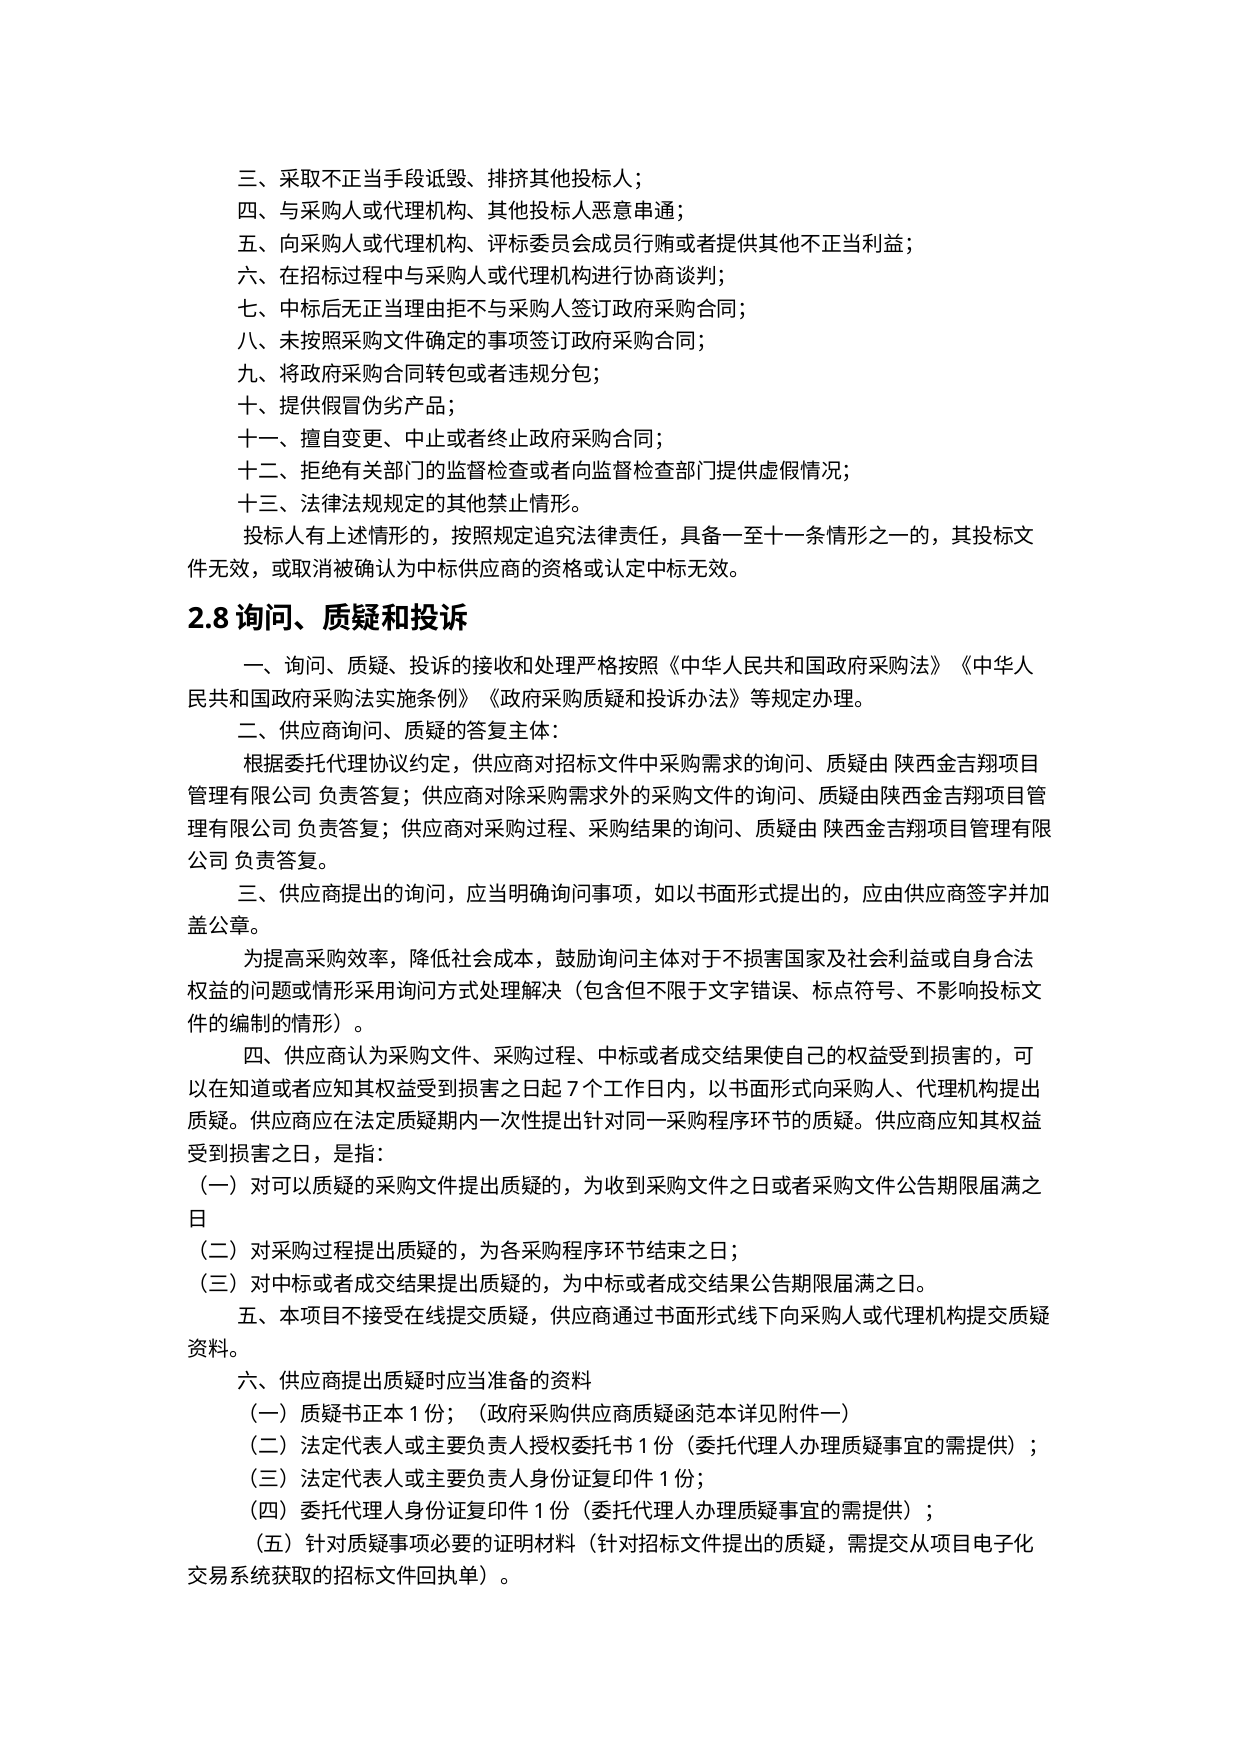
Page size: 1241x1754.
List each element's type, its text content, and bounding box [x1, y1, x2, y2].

text 十三、法律法规规定的其他禁止情形。 [187, 487, 1053, 519]
text 根据委托代理协议约定，供应商对招标文件中采购需求的询问、质疑由 陕西金吉翔项目管理有限公司 负责答复；供应商对除采购需求外的采购文件的询问、质疑由陕西金吉翔项目管理有限公司 负责答复；供应商对采购过程、采购结果的询问、质疑由 陕西金吉翔项目管理有限公司 负责答复。 [187, 747, 1053, 877]
text 投标人有上述情形的，按照规定追究法律责任，具备一至十一条情形之一的，其投标文件无效，或取消被确认为中标供应商的资格或认定中标无效。 [187, 519, 1053, 584]
text 2.8询问、质疑和投诉 [187, 584, 1053, 649]
text （一）对可以质疑的采购文件提出质疑的，为收到采购文件之日或者采购文件公告期限届满之日 [187, 1169, 1053, 1234]
text （三）法定代表人或主要负责人身份证复印件1份； [187, 1462, 1053, 1494]
text （一）质疑书正本1份；（政府采购供应商质疑函范本详见附件一） [187, 1397, 1053, 1429]
text 三、供应商提出的询问，应当明确询问事项，如以书面形式提出的，应由供应商签字并加盖公章。 [187, 877, 1053, 942]
text 十一、擅自变更、中止或者终止政府采购合同； [187, 422, 1053, 454]
text 七、中标后无正当理由拒不与采购人签订政府采购合同； [187, 292, 1053, 324]
text 八、未按照采购文件确定的事项签订政府采购合同； [187, 324, 1053, 357]
text 为提高采购效率，降低社会成本，鼓励询问主体对于不损害国家及社会利益或自身合法权益的问题或情形采用询问方式处理解决（包含但不限于文字错误、标点符号、不影响投标文件的编制的情形）。 [187, 942, 1053, 1039]
text 三、采取不正当手段诋毁、排挤其他投标人； [187, 162, 1053, 194]
text 十、提供假冒伪劣产品； [187, 389, 1053, 422]
text 四、与采购人或代理机构、其他投标人恶意串通； [187, 194, 1053, 227]
text 六、供应商提出质疑时应当准备的资料 [187, 1364, 1053, 1397]
text 五、向采购人或代理机构、评标委员会成员行贿或者提供其他不正当利益； [187, 227, 1053, 259]
text 十二、拒绝有关部门的监督检查或者向监督检查部门提供虚假情况； [187, 454, 1053, 487]
text 五、本项目不接受在线提交质疑，供应商通过书面形式线下向采购人或代理机构提交质疑资料。 [187, 1299, 1053, 1364]
text （二）法定代表人或主要负责人授权委托书1份（委托代理人办理质疑事宜的需提供）； [187, 1429, 1053, 1462]
text （四）委托代理人身份证复印件1份（委托代理人办理质疑事宜的需提供）； [187, 1494, 1053, 1527]
text （二）对采购过程提出质疑的，为各采购程序环节结束之日； [187, 1234, 1053, 1267]
text （五）针对质疑事项必要的证明材料（针对招标文件提出的质疑，需提交从项目电子化交易系统获取的招标文件回执单）。 [187, 1527, 1053, 1592]
text 九、将政府采购合同转包或者违规分包； [187, 357, 1053, 389]
text 六、在招标过程中与采购人或代理机构进行协商谈判； [187, 259, 1053, 292]
text 一、询问、质疑、投诉的接收和处理严格按照《中华人民共和国政府采购法》《中华人民共和国政府采购法实施条例》《政府采购质疑和投诉办法》等规定办理。 [187, 649, 1053, 714]
text （三）对中标或者成交结果提出质疑的，为中标或者成交结果公告期限届满之日。 [187, 1267, 1053, 1299]
text 四、供应商认为采购文件、采购过程、中标或者成交结果使自己的权益受到损害的，可以在知道或者应知其权益受到损害之日起7个工作日内，以书面形式向采购人、代理机构提出质疑。供应商应在法定质疑期内一次性提出针对同一采购程序环节的质疑。供应商应知其权益受到损害之日，是指： [187, 1039, 1053, 1169]
text 二、供应商询问、质疑的答复主体： [187, 714, 1053, 747]
